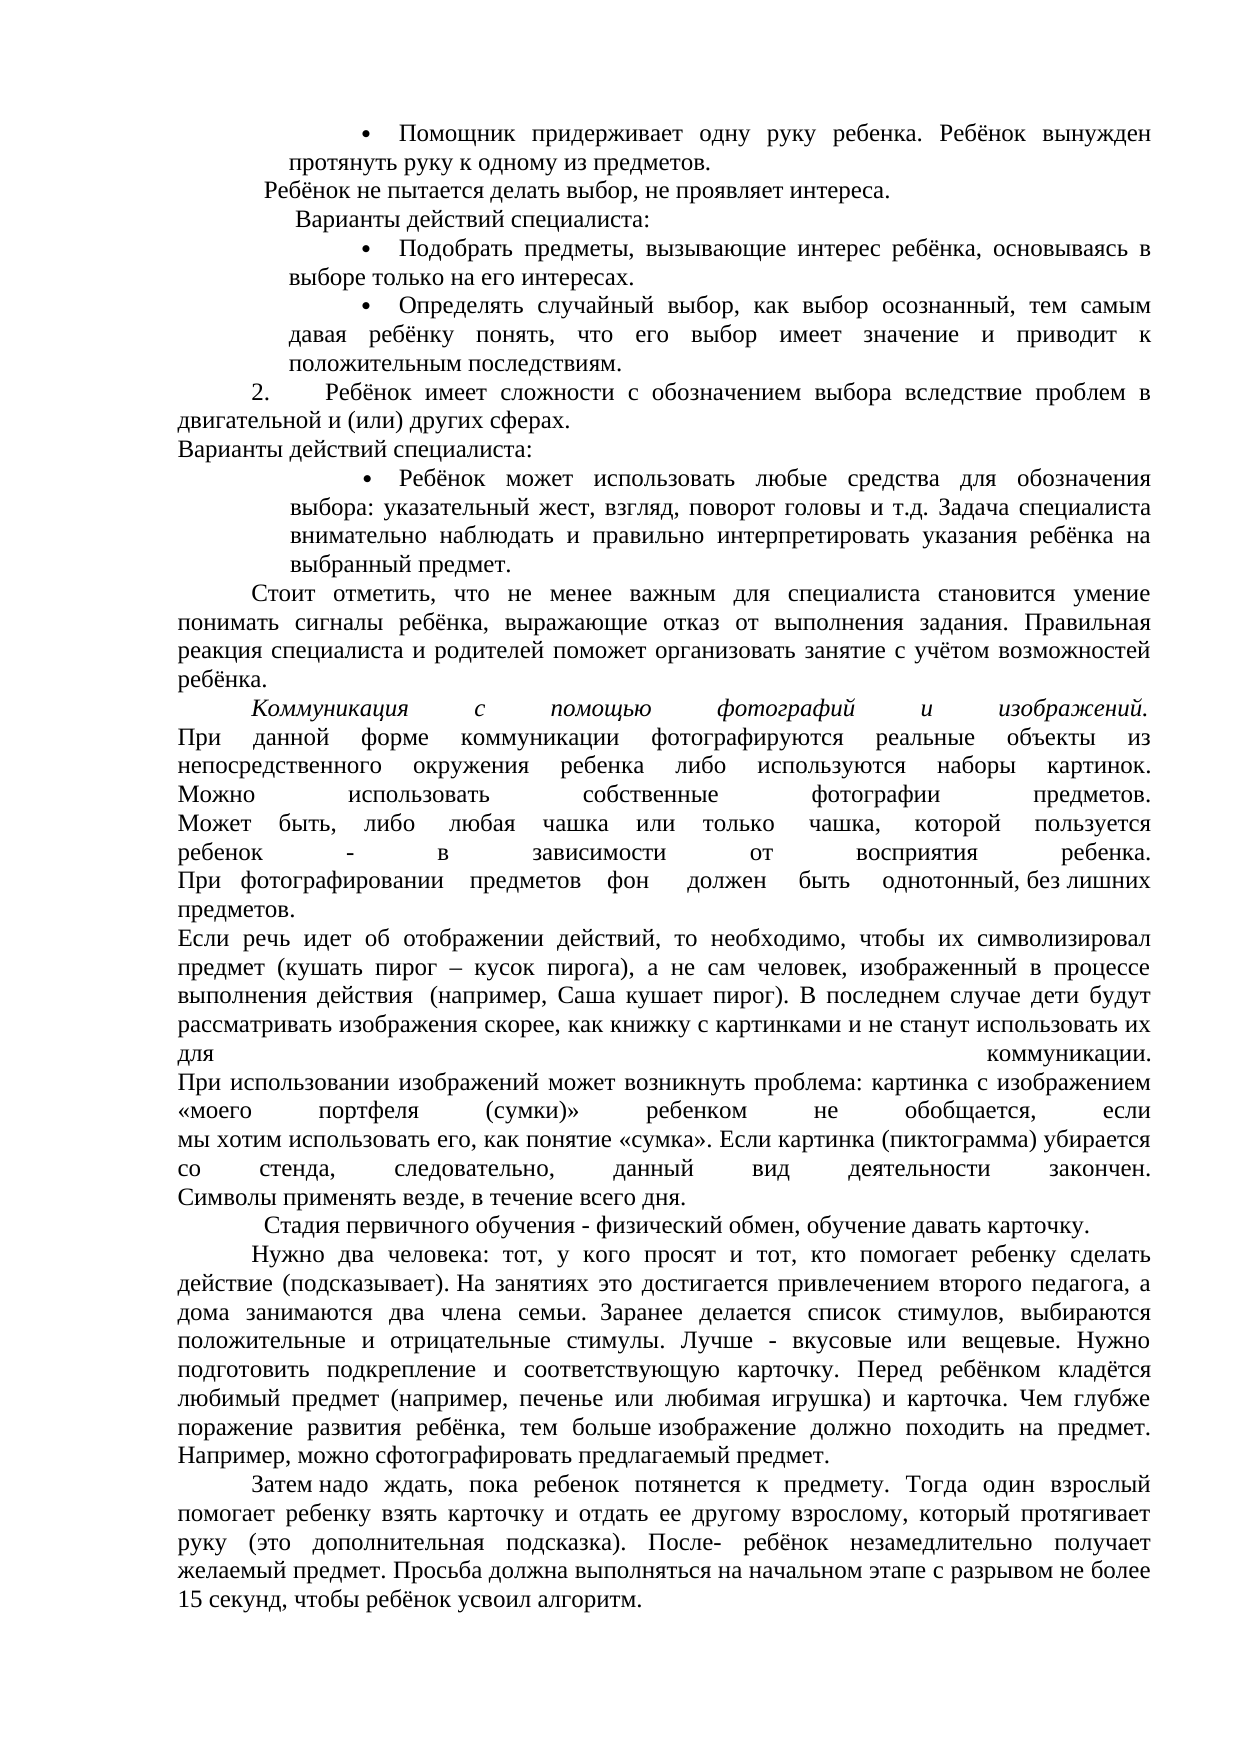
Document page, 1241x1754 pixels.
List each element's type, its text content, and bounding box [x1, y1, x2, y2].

text Стадия первичного обучения - физический обмен, обучение давать карточку. [177, 1211, 1152, 1239]
list Помощник придерживает одну руку ребенка. Ребёнок вынужден протянуть руку к одному из предметов. [288, 118, 1152, 176]
list Ребёнок имеет сложности с обозначением выбора вследствие проблем в двигательной и (или) других сферах. [177, 377, 1152, 434]
text Ребёнок не пытается делать выбор, не проявляет интереса. [177, 176, 1152, 204]
text Нужно два человека: тот, у кого просят и тот, кто помогает ребенку сделать действие (подсказывает). На занятиях это достигается привлечением второго педагога, а дома занимаются два члена семьи. Заранее делается список стимулов, выбираются положительные и отрицательные стимулы. Лучше - вкусовые или вещевые. Нужно подготовить подкрепление и соответствующую карточку. Перед ребёнком кладётся любимый предмет (например, печенье или любимая игрушка) и карточка. Чем глубже поражение развития ребёнка, тем больше изображение должно походить на предмет. Например, можно сфотографировать предлагаемый предмет. [177, 1239, 1152, 1469]
text Коммуникация с помощью фотографий и изображений. При данной форме коммуникации фотографируются реальные объекты из непосредственного окружения ребенка либо используются наборы картинок. Можно использовать собственные фотографии предметов. Может быть, либо любая чашка или только чашка, которой пользуется ребенок - в зависимости от восприятия ребенка. При фотографировании предметов фон должен быть однотонный, без лишних предметов. Если речь идет об отображении действий, то необходимо, чтобы их символизировал предмет (кушать пирог – кусок пирога), а не сам человек, изображенный в процессе выполнения действия (например, Саша кушает пирог). В последнем случае дети будут рассматривать изображения скорее, как книжку с картинками и не станут использовать их для коммуникации. При использовании изображений может возникнуть проблема: картинка с изображением «моего портфеля (сумки)» ребенком не обобщается, если мы хотим использовать его, как понятие «сумка». Если картинка (пиктограмма) убирается со стенда, следовательно, данный вид деятельности закончен. Символы применять везде, в течение всего дня. [177, 693, 1152, 1211]
text Стоит отметить, что не менее важным для специалиста становится умение понимать сигналы ребёнка, выражающие отказ от выполнения задания. Правильная реакция специалиста и родителей поможет организовать занятие с учётом возможностей ребёнка. [177, 578, 1152, 693]
text Варианты действий специалиста: [215, 204, 1152, 233]
list Подобрать предметы, вызывающие интерес ребёнка, основываясь в выборе только на его интересах. [288, 233, 1152, 291]
list Определять случайный выбор, как выбор осознанный, тем самым давая ребёнку понять, что его выбор имеет значение и приводит к положительным последствиям. [288, 291, 1152, 377]
text Варианты действий специалиста: [177, 434, 1152, 463]
text Затем надо ждать, пока ребенок потянется к предмету. Тогда один взрослый помогает ребенку взять карточку и отдать ее другому взрослому, который протягивает руку (это дополнительная подсказка). После- ребёнок незамедлительно получает желаемый предмет. Просьба должна выполняться на начальном этапе с разрывом не более 15 секунд, чтобы ребёнок усвоил алгоритм. [177, 1469, 1152, 1613]
list Ребёнок может использовать любые средства для обозначения выбора: указательный жест, взгляд, поворот головы и т.д. Задача специалиста внимательно наблюдать и правильно интерпретировать указания ребёнка на выбранный предмет. [290, 463, 1152, 578]
